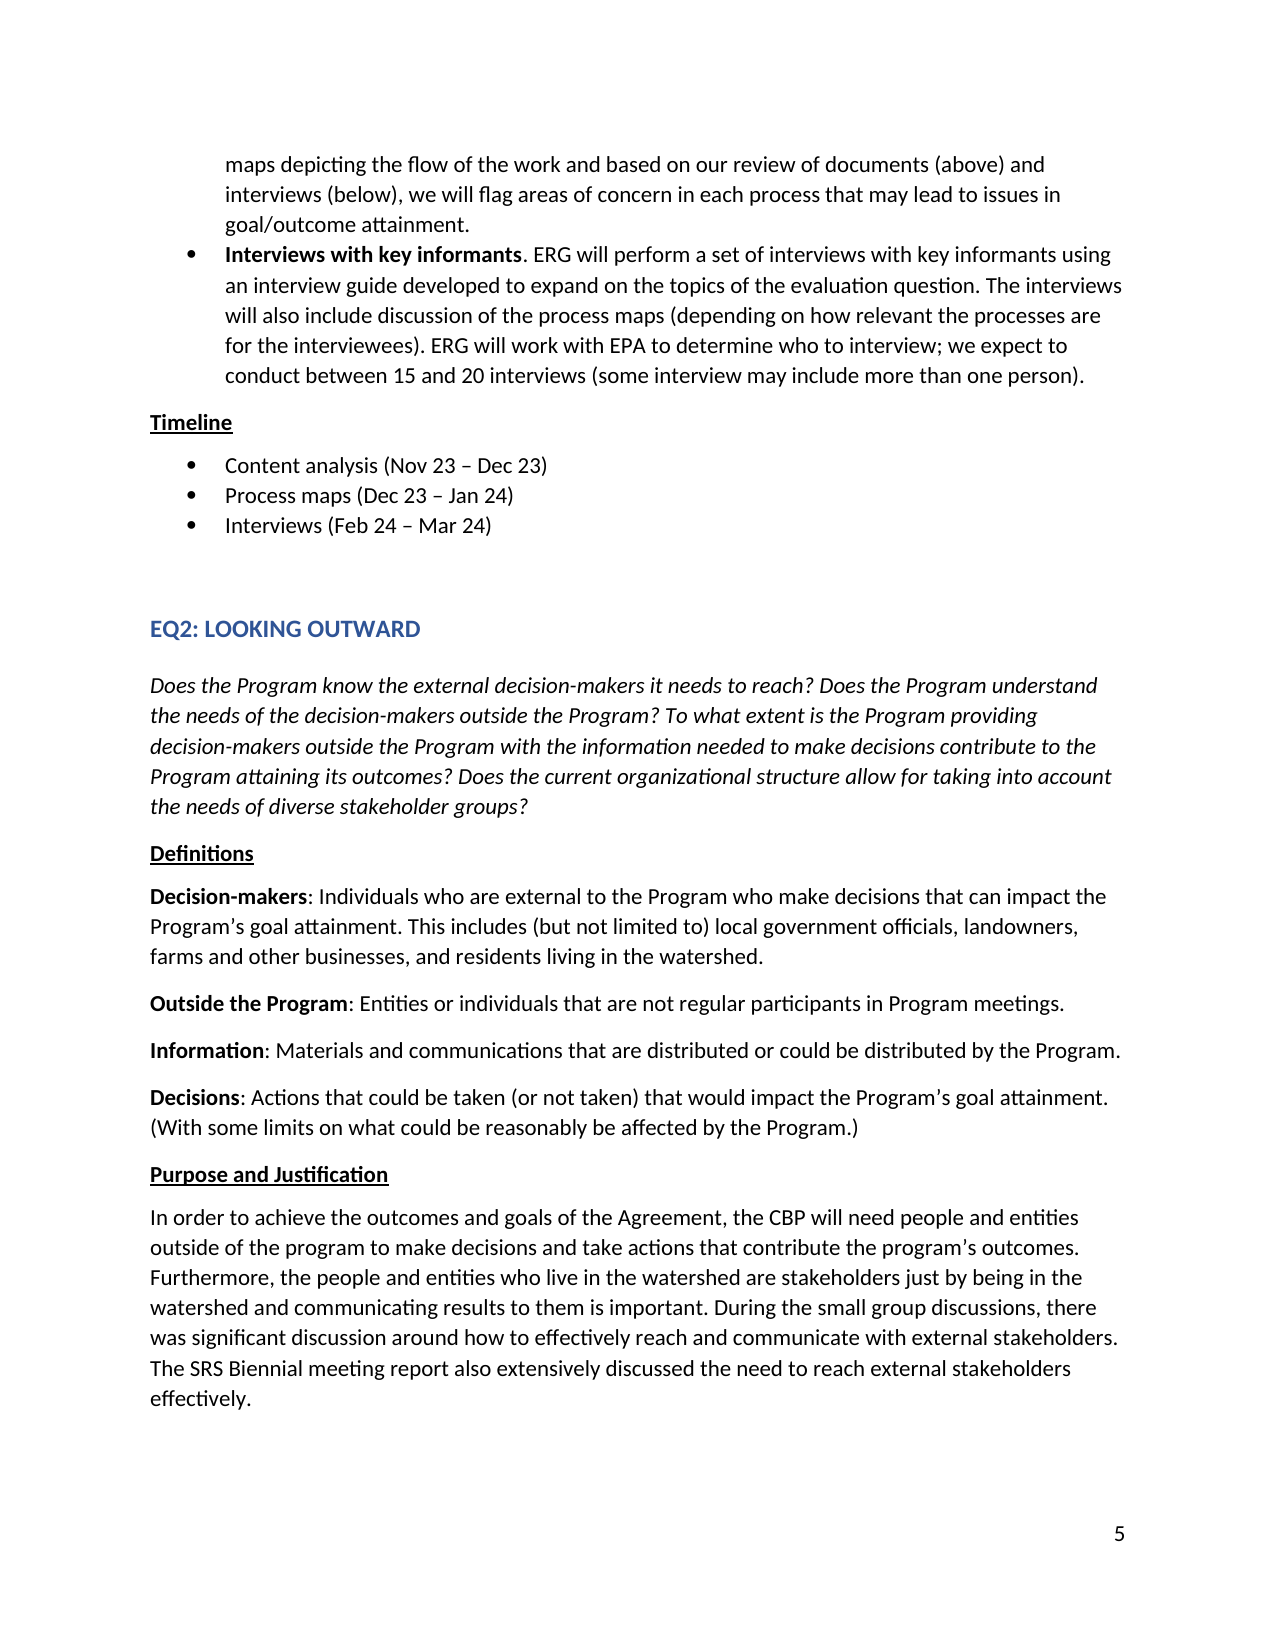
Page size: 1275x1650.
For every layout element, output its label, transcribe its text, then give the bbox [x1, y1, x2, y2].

text Decisions: Actions that could be taken (or not taken) that would impact the Program’s goal attainment. (With some limits on what could be reasonably be affected by the Program.) [150, 1083, 1125, 1141]
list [187, 150, 1125, 238]
list Process maps (Dec 23 – Jan 24) [187, 481, 1125, 509]
subtitle Purpose and Justification [150, 1160, 1125, 1188]
subtitle EQ2: Looking Outward [150, 613, 1125, 644]
subtitle Timeline [150, 408, 1125, 436]
list Interviews with key informants. ERG will perform a set of interviews with key informants using an interview guide developed to expand on the topics of the evaluation question. The interviews will also include discussion of the process maps (depending on how relevant the processes are for the interviewees). ERG will work with EPA to determine who to interview; we expect to conduct between 15 and 20 interviews (some interview may include more than one person). [187, 241, 1125, 389]
list Interviews (Feb 24 – Mar 24) [187, 511, 1125, 539]
text Decision-makers: Individuals who are external to the Program who make decisions that can impact the Program’s goal attainment. This includes (but not limited to) local government officials, landowners, farms and other businesses, and residents living in the watershed. [150, 882, 1125, 970]
list Content analysis (Nov 23 – Dec 23) [187, 451, 1125, 479]
text Information: Materials and communications that are distributed or could be distributed by the Program. [150, 1036, 1125, 1064]
subtitle Definitions [150, 839, 1125, 867]
text Does the Program know the external decision-makers it needs to reach? Does the Program understand the needs of the decision-makers outside the Program? To what extent is the Program providing decision-makers outside the Program with the information needed to make decisions contribute to the Program attaining its outcomes? Does the current organizational structure allow for taking into account the needs of diverse stakeholder groups? [150, 671, 1125, 820]
text Outside the Program: Entities or individuals that are not regular participants in Program meetings. [150, 989, 1125, 1017]
text In order to achieve the outcomes and goals of the Agreement, the CBP will need people and entities outside of the program to make decisions and take actions that contribute the program’s outcomes. Furthermore, the people and entities who live in the watershed are stakeholders just by being in the watershed and communicating results to them is important. During the small group discussions, there was significant discussion around how to effectively reach and communicate with external stakeholders. The SRS Biennial meeting report also extensively discussed the need to reach external stakeholders effectively. [150, 1203, 1125, 1412]
